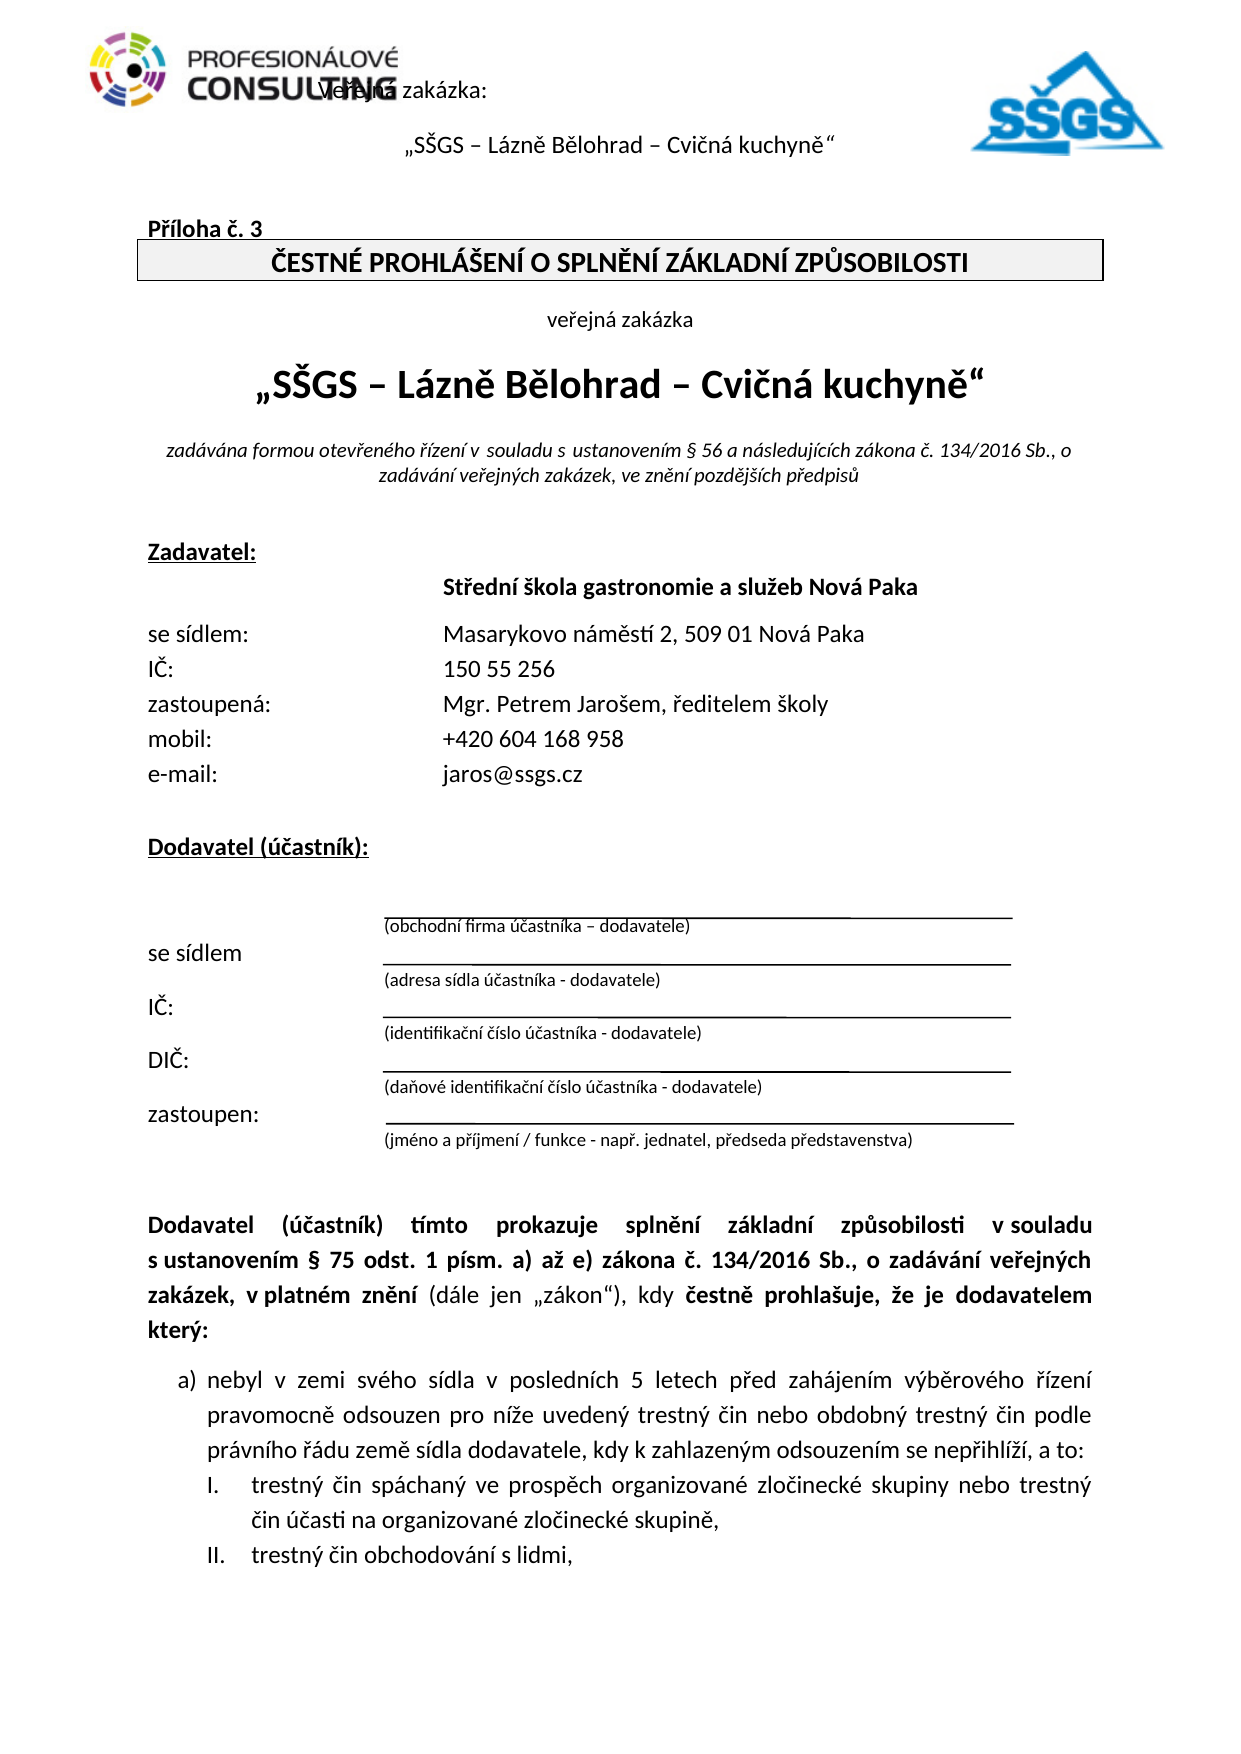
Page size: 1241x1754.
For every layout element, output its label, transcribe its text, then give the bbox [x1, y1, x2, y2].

text Příloha č. 3 [148, 213, 1093, 244]
text se sídlem: Masarykovo náměstí 2, 509 01 Nová Paka [148, 618, 1093, 649]
list nebyl v zemi svého sídla v posledních 5 letech před zahájením výběrového řízení pravomocně odsouzen pro níže uvedený trestný čin nebo obdobný trestný čin podle právního řádu země sídla dodavatele, kdy k zahlazeným odsouzením se nepřihlíží, a to: [177, 1364, 1093, 1465]
text Zadavatel: [148, 536, 1093, 566]
text DIČ: [148, 1044, 1093, 1075]
picture [970, 51, 1167, 156]
text mobil: +420 604 168 958 [148, 723, 1093, 754]
picture [84, 26, 404, 113]
text (daňové identifikační číslo účastníka - dodavatele) [148, 1075, 1093, 1098]
text zastoupená: Mgr. Petrem Jarošem, ředitelem školy [148, 688, 1093, 719]
text zadávána formou otevřeného řízení v souladu s ustanovením § 56 a následujících zákona č. 134/2016 Sb., o zadávání veřejných zakázek, ve znění pozdějších předpisů [148, 437, 1093, 488]
text (identifikační číslo účastníka - dodavatele) [148, 1021, 1093, 1044]
text e-mail: jaros@ssgs.cz [148, 758, 1093, 789]
list trestný čin spáchaný ve prospěch organizované zločinecké skupiny nebo trestný čin účasti na organizované zločinecké skupině, [207, 1469, 1093, 1535]
text veřejná zakázka [148, 305, 1093, 333]
text (jméno a příjmení / funkce - např. jednatel, předseda představenstva) [148, 1128, 1093, 1151]
text (adresa sídla účastníka - dodavatele) [148, 968, 1093, 991]
text ČESTNÉ PROHLÁŠENÍ O SPLNĚNÍ ZÁKLADNÍ ZPŮSOBILOSTI [148, 244, 1093, 279]
text (obchodní firma účastníka – dodavatele) [148, 914, 1093, 937]
text „SŠGS – Lázně Bělohrad – Cvičná kuchyně“ [148, 358, 1093, 409]
text Střední škola gastronomie a služeb Nová Paka [148, 571, 1093, 601]
text Dodavatel (účastník) tímto prokazuje splnění základní způsobilosti v souladu s ustanovením § 75 odst. 1 písm. a) až e) zákona č. 134/2016 Sb., o zadávání veřejných zakázek, v platném znění (dále jen „zákon“), kdy čestně prohlašuje, že je dodavatelem který: [148, 1209, 1093, 1345]
text se sídlem [148, 937, 1093, 968]
text Dodavatel (účastník): [148, 831, 1093, 861]
text zastoupen: [148, 1098, 1093, 1128]
text IČ: 150 55 256 [148, 653, 1093, 684]
list trestný čin obchodování s lidmi, [207, 1539, 1093, 1570]
text IČ: [148, 991, 1093, 1021]
